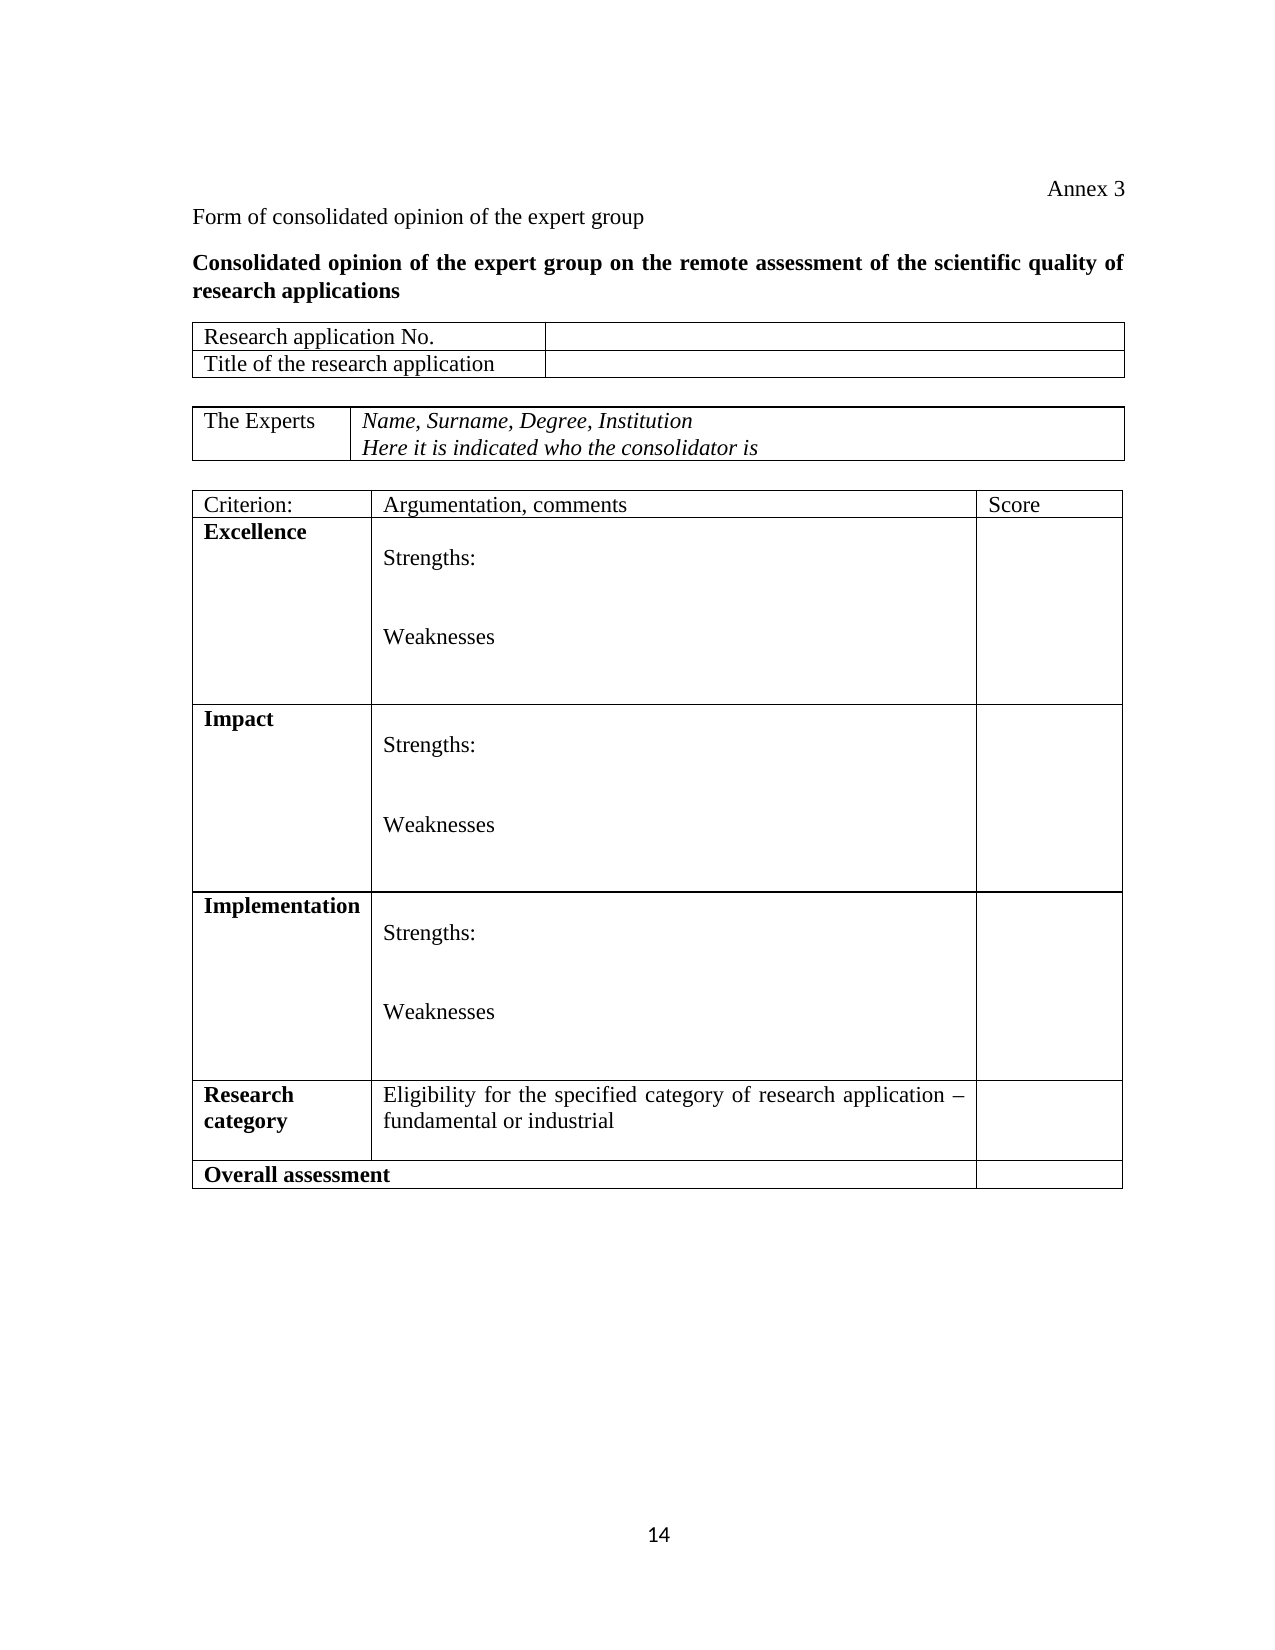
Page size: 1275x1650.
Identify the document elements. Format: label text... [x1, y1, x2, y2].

table_cell Impact [193, 705, 371, 891]
table_header [546, 323, 1124, 349]
subtitle Annex 3 [229, 175, 1125, 201]
table_cell Strengths: Weaknesses [372, 518, 976, 704]
table_cell Implementation [193, 893, 371, 1080]
table_cell [977, 518, 1122, 704]
table_cell Strengths: Weaknesses [372, 705, 976, 891]
table_cell [977, 1081, 1122, 1160]
table_cell Excellence [193, 518, 371, 704]
table_header Name, Surname, Degree, Institution Here it is indicated who the consolidator is [351, 408, 1124, 460]
table_header Criterion: [193, 491, 371, 517]
table_header The Experts [193, 408, 350, 460]
table_cell Research category [193, 1081, 371, 1160]
table_cell [977, 1161, 1122, 1188]
table_header Score [977, 491, 1122, 517]
table_cell [977, 705, 1122, 891]
table_cell [546, 351, 1124, 377]
text Form of consolidated opinion of the expert group [192, 203, 1125, 230]
table_header Research application No. [193, 323, 545, 349]
table_cell Eligibility for the specified category of research application – fundamental or industrial [372, 1081, 976, 1160]
table_cell Strengths: Weaknesses [372, 893, 976, 1080]
table_cell Overall assessment [193, 1161, 976, 1188]
text Consolidated opinion of the expert group on the remote assessment of the scientific quality of research applications [192, 248, 1125, 303]
table_cell [977, 893, 1122, 1080]
table_cell Title of the research application [193, 351, 545, 377]
table_header Argumentation, comments [372, 491, 976, 517]
